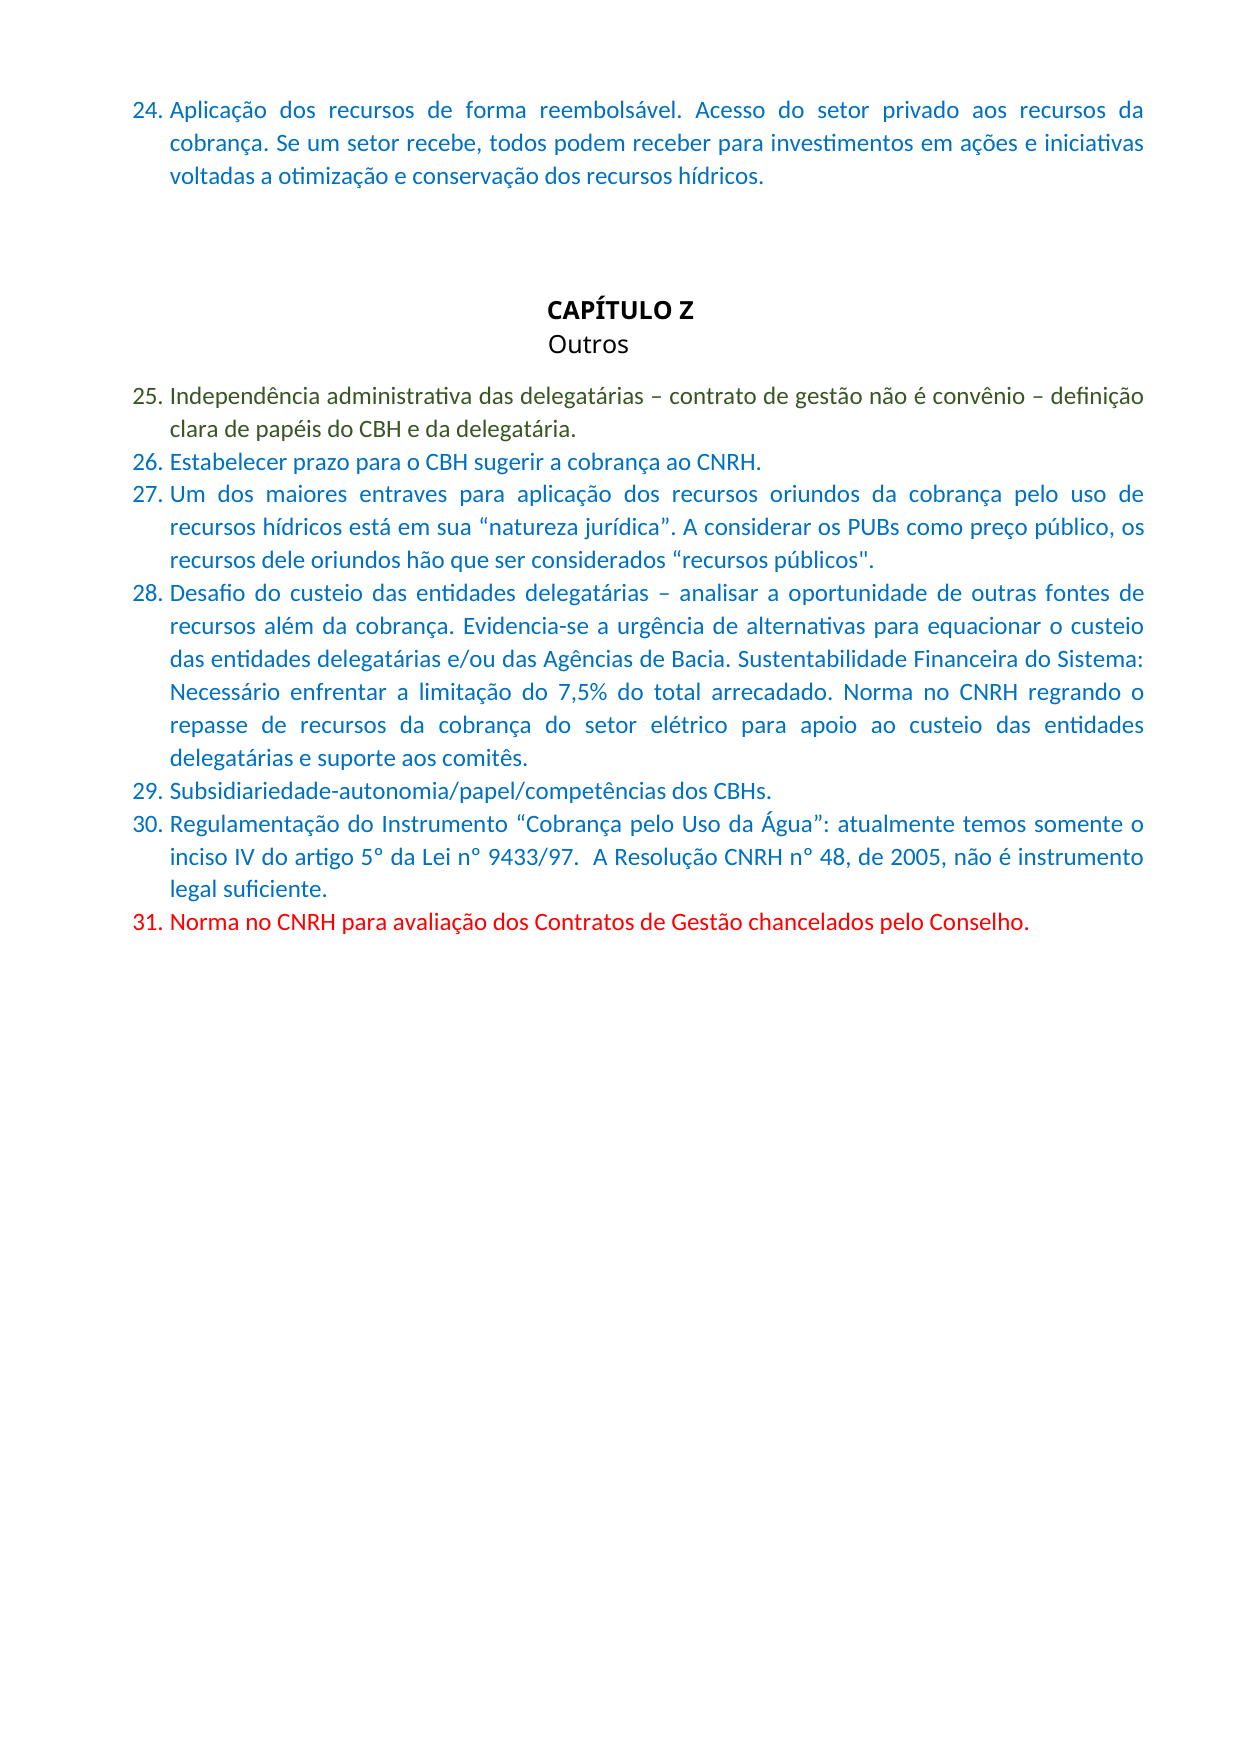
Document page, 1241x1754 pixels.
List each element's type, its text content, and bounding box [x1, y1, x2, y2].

list Um dos maiores entraves para aplicação dos recursos oriundos da cobrança pelo uso de recursos hídricos está em sua “natureza jurídica”. A considerar os PUBs como preço público, os recursos dele oriundos hão que ser considerados “recursos públicos". [132, 479, 1146, 575]
list Desafio do custeio das entidades delegatárias – analisar a oportunidade de outras fontes de recursos além da cobrança. Evidencia-se a urgência de alternativas para equacionar o custeio das entidades delegatárias e/ou das Agências de Bacia. Sustentabilidade Financeira do Sistema: Necessário enfrentar a limitação do 7,5% do total arrecadado. Norma no CNRH regrando o repasse de recursos da cobrança do setor elétrico para apoio ao custeio das entidades delegatárias e suporte aos comitês. [132, 577, 1146, 772]
list Estabelecer prazo para o CBH sugerir a cobrança ao CNRH. [132, 446, 1146, 476]
list Norma no CNRH para avaliação dos Contratos de Gestão chancelados pelo Conselho. [132, 907, 1146, 937]
list Regulamentação do Instrumento “Cobrança pelo Uso da Água”: atualmente temos somente o inciso IV do artigo 5º da Lei nº 9433/97. A Resolução CNRH nº 48, de 2005, não é instrumento legal suficiente. [132, 808, 1146, 904]
list Independência administrativa das delegatárias – contrato de gestão não é convênio – definição clara de papéis do CBH e da delegatária. [132, 380, 1146, 443]
list Aplicação dos recursos de forma reembolsável. Acesso do setor privado aos recursos da cobrança. Se um setor recebe, todos podem receber para investimentos em ações e iniciativas voltadas a otimização e conservação dos recursos hídricos. [132, 94, 1146, 191]
text Outros [389, 326, 1146, 361]
list Subsidiariedade-autonomia/papel/competências dos CBHs. [132, 775, 1146, 805]
text CAPÍTULO Z [94, 292, 1146, 326]
